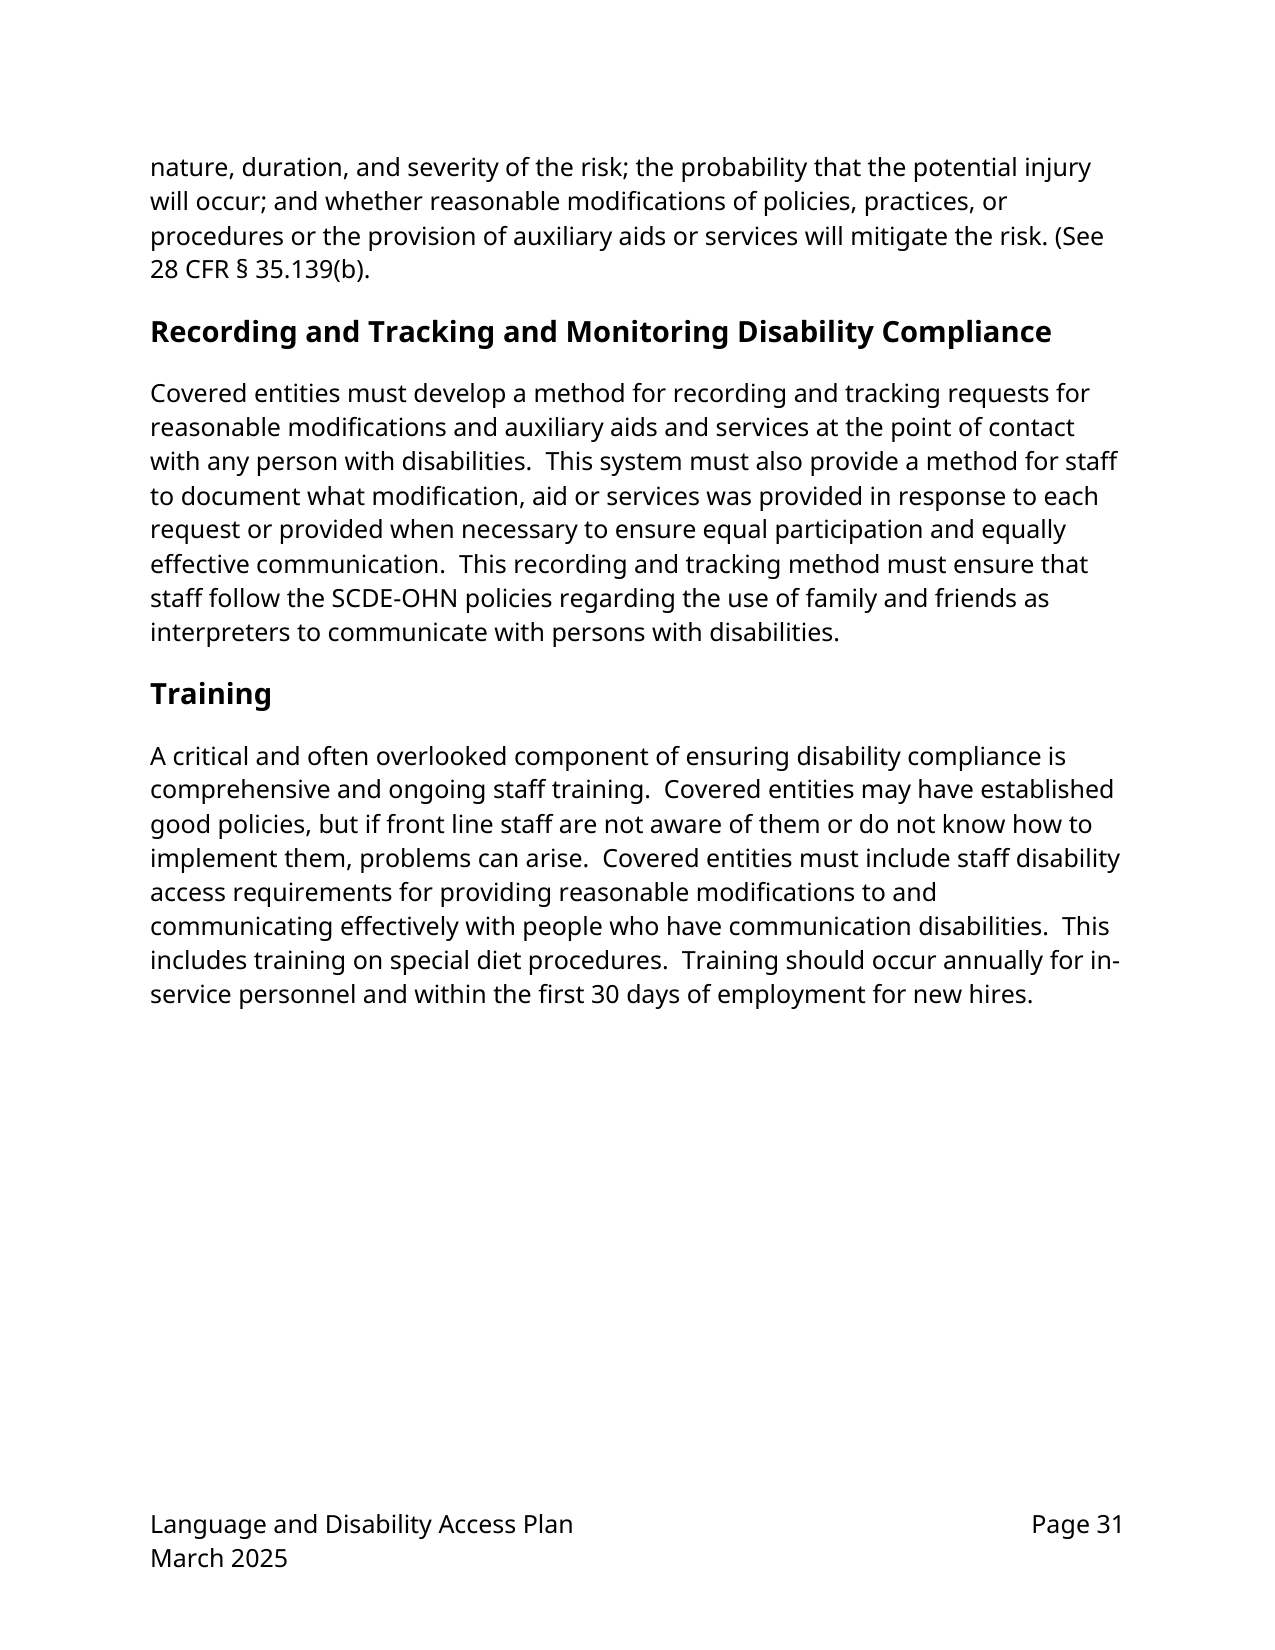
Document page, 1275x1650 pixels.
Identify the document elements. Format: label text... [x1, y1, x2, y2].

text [150, 150, 1125, 286]
text Covered entities must develop a method for recording and tracking requests for reasonable modifications and auxiliary aids and services at the point of contact with any person with disabilities. This system must also provide a method for staff to document what modification, aid or services was provided in response to each request or provided when necessary to ensure equal participation and equally effective communication. This recording and tracking method must ensure that staff follow the SCDE-OHN policies regarding the use of family and friends as interpreters to communicate with persons with disabilities. [150, 376, 1125, 648]
text Recording and Tracking and Monitoring Disability Compliance [150, 311, 1125, 351]
text A critical and often overlooked component of ensuring disability compliance is comprehensive and ongoing staff training. Covered entities may have established good policies, but if front line staff are not aware of them or do not know how to implement them, problems can arise. Covered entities must include staff disability access requirements for providing reasonable modifications to and communicating effectively with people who have communication disabilities. This includes training on special diet procedures. Training should occur annually for in-service personnel and within the first 30 days of employment for new hires. [150, 738, 1125, 1011]
text Training [150, 673, 1125, 713]
